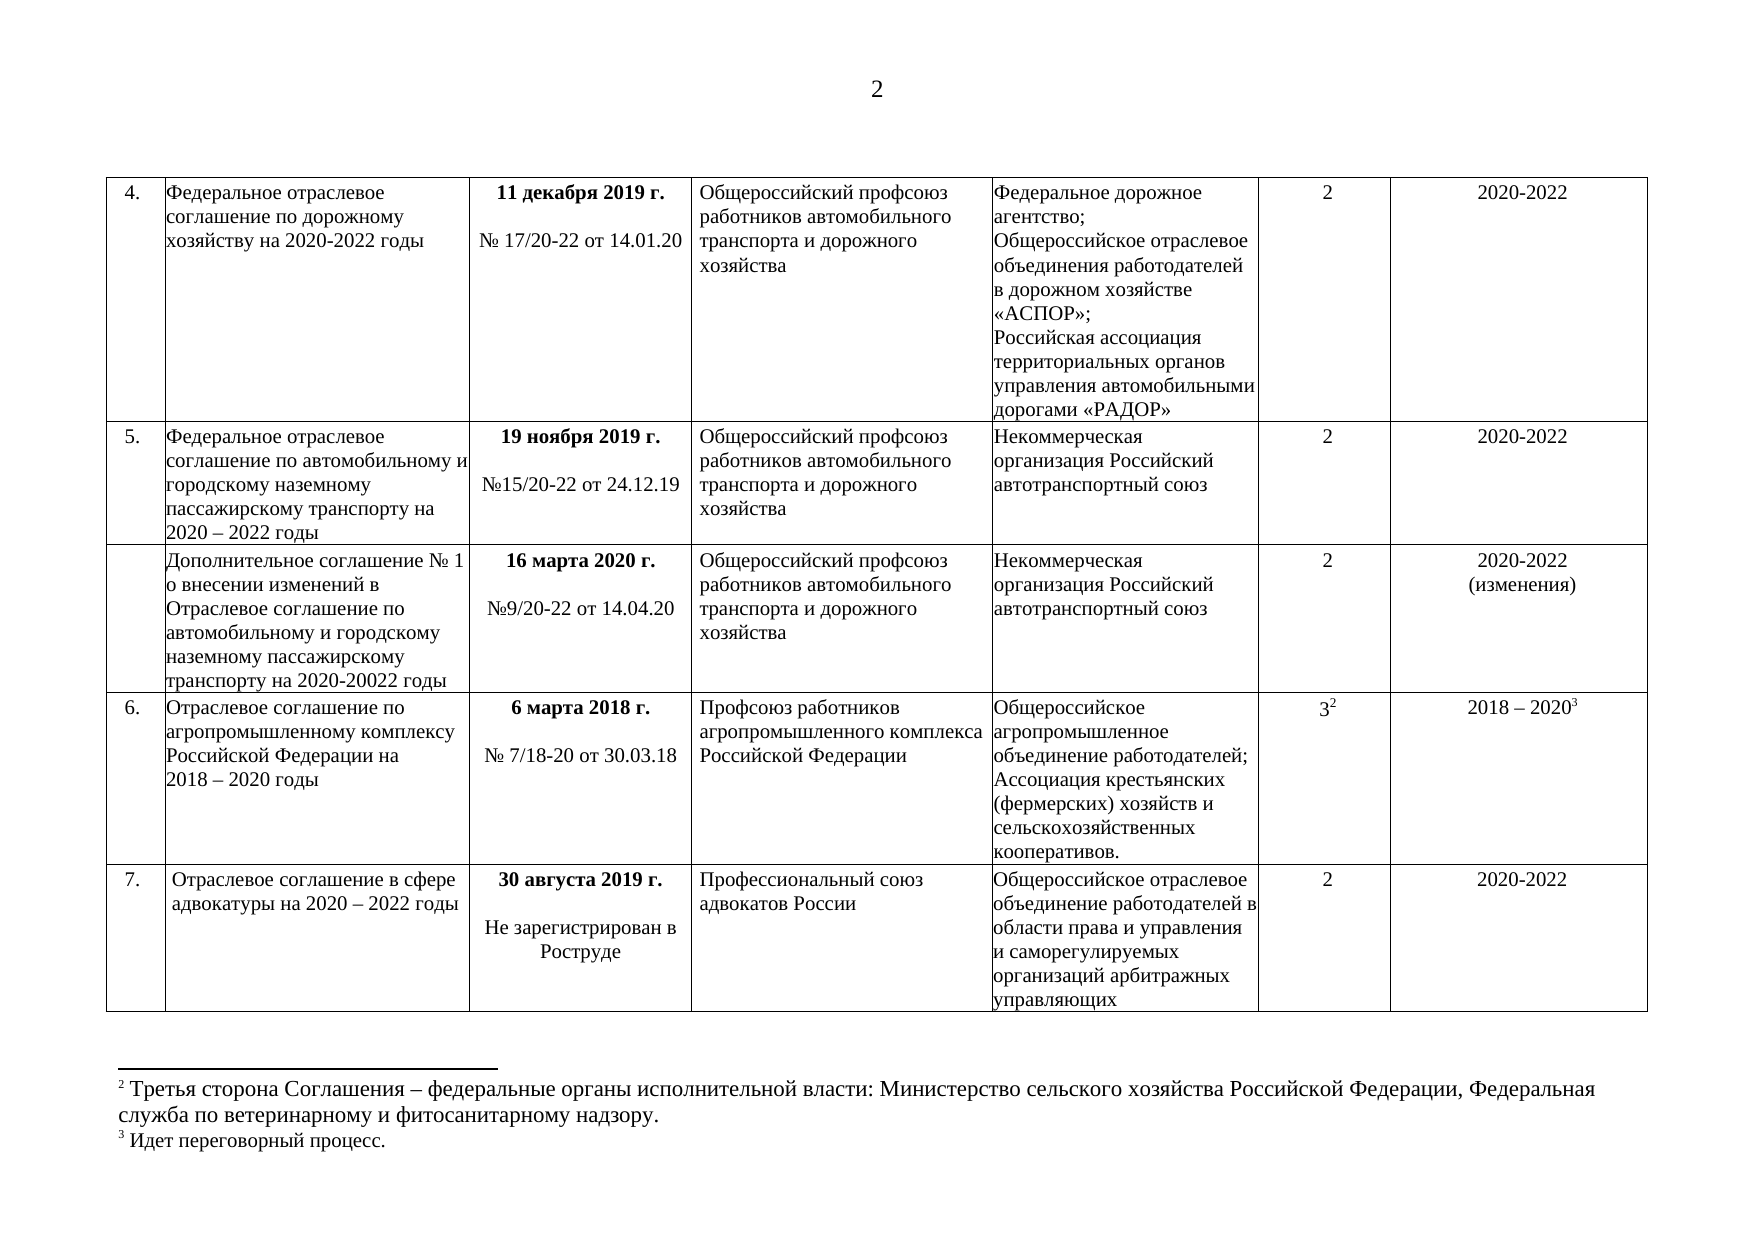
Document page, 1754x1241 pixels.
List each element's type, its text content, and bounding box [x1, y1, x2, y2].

table_cell Общероссийское агропромышленное объединение работодателей; Ассоциация крестьянских (фермерских) хозяйств и сельскохозяйственных кооперативов. [993, 693, 1258, 863]
table_cell Федеральное отраслевое соглашение по дорожному хозяйству на 2020-2022 годы [166, 178, 469, 421]
table_cell Некоммерческая организация Российский автотранспортный союз [993, 422, 1258, 544]
table_cell Федеральное дорожное агентство; Общероссийское отраслевое объединения работодателей в дорожном хозяйстве «АСПОР»; Российская ассоциация территориальных органов управления автомобильными дорогами «РАДОР» [993, 178, 1258, 421]
table_cell [107, 865, 165, 1011]
table_cell 6 марта 2018 г. № 7/18-20 от 30.03.18 [470, 693, 691, 863]
table_cell Некоммерческая организация Российский автотранспортный союз [993, 545, 1258, 692]
table_cell 2020-2022 [1391, 865, 1647, 1011]
table_cell Дополнительное соглашение № 1 о внесении изменений в Отраслевое соглашение по автомобильному и городскому наземному пассажирскому транспорту на 2020-20022 годы [166, 545, 469, 692]
table_cell 3 [1259, 693, 1390, 863]
table_cell 2020-2022 (изменения) [1391, 545, 1647, 692]
table_cell Общероссийский профсоюз работников [692, 422, 992, 544]
table_cell 2020-2022 [1391, 422, 1647, 544]
table_cell Отраслевое соглашение по агропромышленному комплексу Российской Федерации на 2018 – 2020 годы [166, 693, 469, 863]
table_cell 2018 – 2020 [1391, 693, 1647, 863]
table_cell Отраслевое соглашение в сфере адвокатуры на 2020 – 2022 годы [166, 865, 469, 1011]
table_cell 11 декабря 2019 г. № 17/20-22 от 14.01.20 [470, 178, 691, 421]
table_cell 30 августа 2019 г. Не зарегистрирован в Роструде [470, 865, 691, 1011]
table_cell Профессиональный союз адвокатов России [692, 865, 992, 1011]
table_cell 2020-2022 [1391, 178, 1647, 421]
table_cell 2 [1259, 422, 1390, 544]
table_cell 2 [1259, 178, 1390, 421]
table_cell Общероссийский профсоюз работников [692, 178, 992, 421]
table_cell 2 [1259, 545, 1390, 692]
table_cell Федеральное отраслевое соглашение по автомобильному и городскому наземному пассажирскому транспорту на 2020 – 2022 годы [166, 422, 469, 544]
table_cell [107, 545, 165, 692]
table_cell Общероссийское отраслевое объединение работодателей в области права и управления и саморегулируемых организаций арбитражных управляющих [993, 865, 1258, 1011]
table_cell Профсоюз работников агропромышленного комплекса Российской Федерации [692, 693, 992, 863]
table_cell [107, 422, 165, 544]
table_cell Общероссийский профсоюз работников [692, 545, 992, 692]
table_cell [107, 693, 165, 863]
table_cell [107, 178, 165, 421]
table_cell 2 [1259, 865, 1390, 1011]
table_cell 16 марта 2020 г. №9/20-22 от 14.04.20 [470, 545, 691, 692]
table_cell 19 ноября 2019 г. №15/20-22 от 24.12.19 [470, 422, 691, 544]
